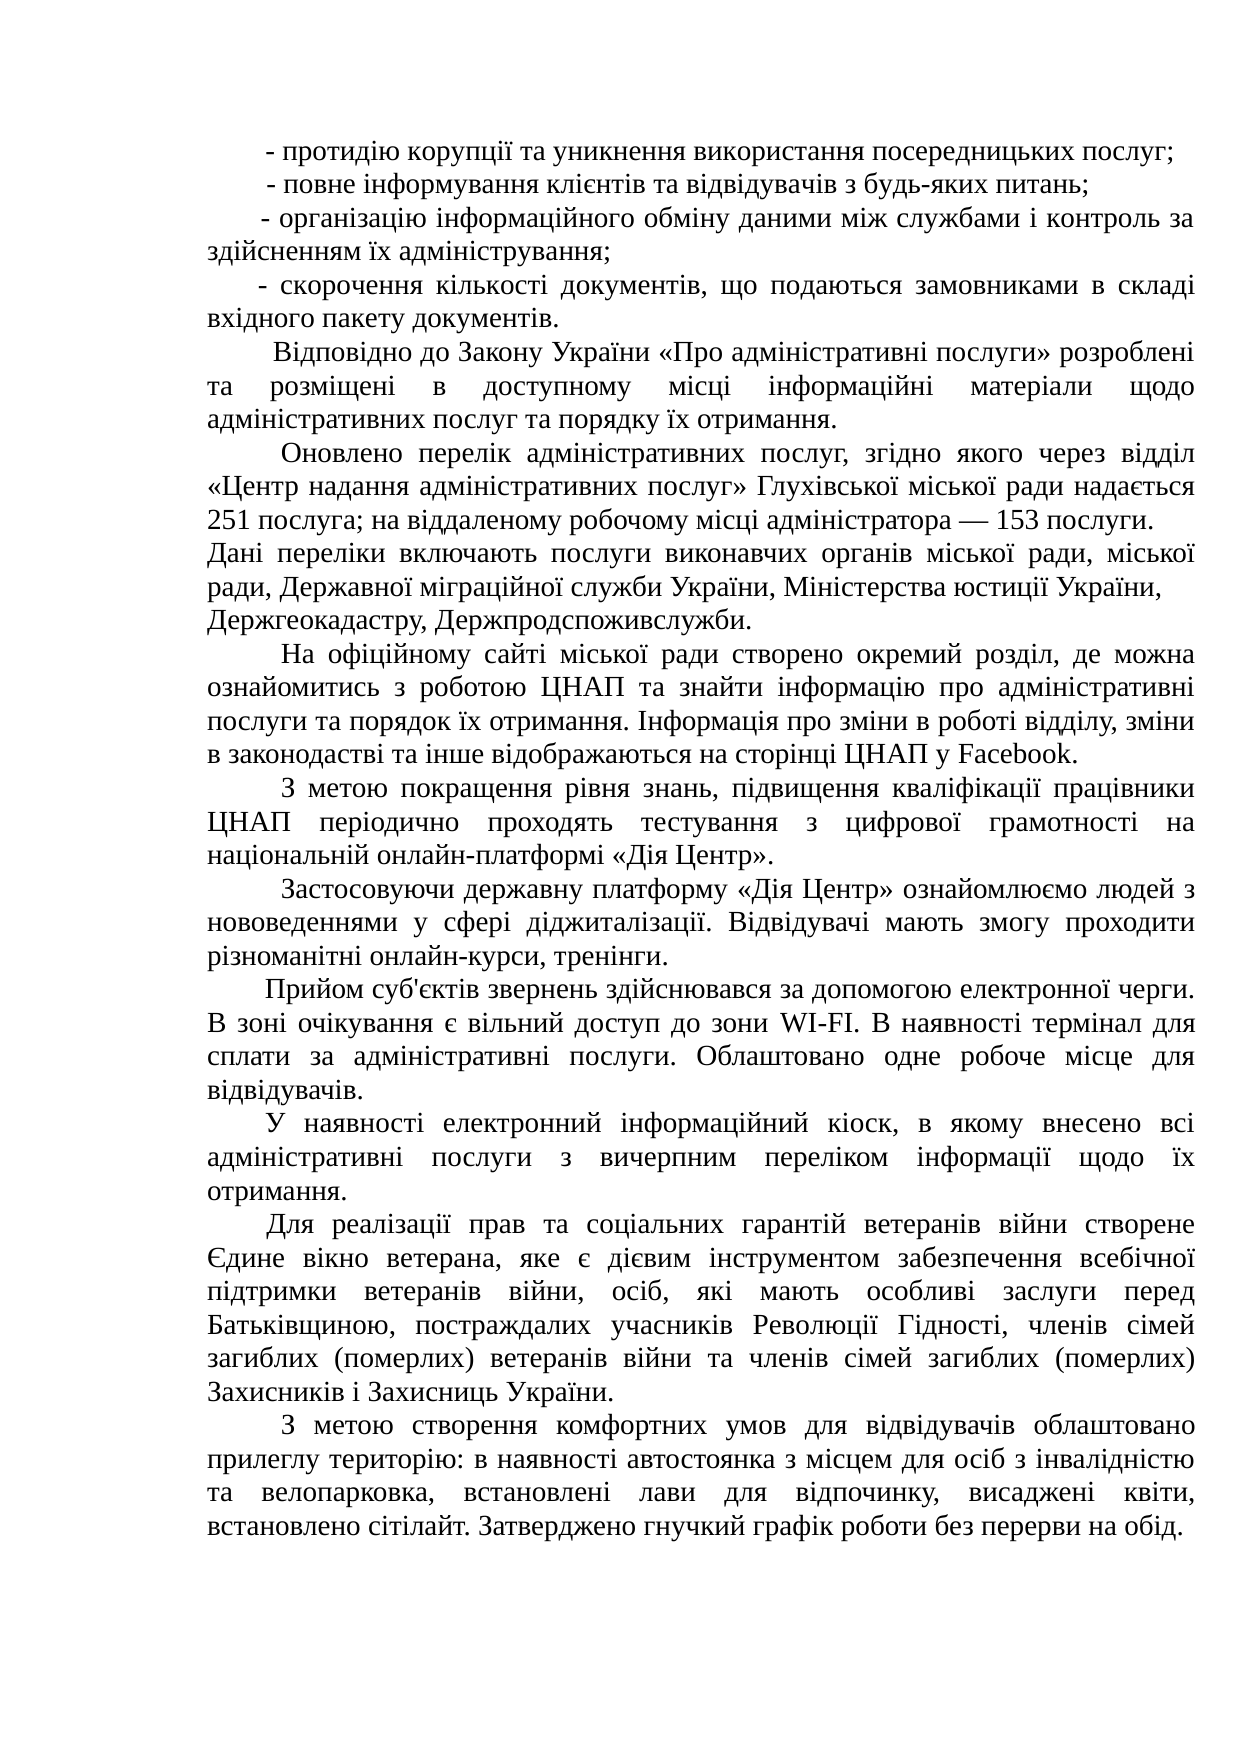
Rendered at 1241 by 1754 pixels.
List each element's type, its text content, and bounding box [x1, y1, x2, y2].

text Прийом суб'єктів звернень здійснювався за допомогою електронної черги. В зоні очікування є вільний доступ до зони WI-FI. В наявності термінал для сплати за адміністративні послуги. Облаштовано одне робоче місце для відвідувачів. [207, 971, 1196, 1106]
text Для реалізації прав та соціальних гарантій ветеранів війни створене Єдине вікно ветерана, яке є дієвим інструментом забезпечення всебічної підтримки ветеранів війни, осіб, які мають особливі заслуги перед Батьківщиною, постраждалих учасників Революції Гідності, членів сімей загиблих (померлих) ветеранів війни та членів сімей загиблих (померлих) Захисників і Захисниць України. [207, 1206, 1196, 1407]
text - протидію корупції та уникнення використання посередницьких послуг; [207, 133, 1196, 166]
text Оновлено перелік адміністративних послуг, згідно якого через відділ «Центр надання адміністративних послуг» Глухівської міської ради надається 251 послуга; на віддаленому робочому місці адміністратора — 153 послуги. [207, 435, 1196, 535]
text На офіційному сайті міської ради створено окремий розділ, де можна ознайомитись з роботою ЦНАП та знайти інформацію про адміністративні послуги та порядок їх отримання. Інформація про зміни в роботі відділу, зміни в законодастві та інше відображаються на сторінці ЦНАП у Facebook. [207, 636, 1196, 770]
text - повне інформування клієнтів та відвідувачів з будь-яких питань; [207, 166, 1196, 200]
text Відповідно до Закону України «Про адміністративні послуги» розроблені та розміщені в доступному місці інформаційні матеріали щодо адміністративних послуг та порядку їх отримання. [207, 334, 1196, 435]
text У наявності електронний інформаційний кіоск, в якому внесено всі адміністративні послуги з вичерпним переліком інформації щодо їх отримання. [207, 1106, 1196, 1206]
text З метою створення комфортних умов для відвідувачів облаштовано прилеглу територію: в наявності автостоянка з місцем для осіб з інвалідністю та велопарковка, встановлені лави для відпочинку, висаджені квіти, встановлено сітілайт. Затверджено гнучкий графік роботи без перерви на обід. [207, 1407, 1196, 1542]
text - скорочення кількості документів, що подаються замовниками в складі вхідного пакету документів. [207, 267, 1196, 334]
text Застосовуючи державну платформу «Дія Центр» ознайомлюємо людей з нововеденнями у сфері діджиталізації. Відвідувачі мають змогу проходити різноманітні онлайн-курси, тренінги. [207, 871, 1196, 971]
text - організацію інформаційного обміну даними між службами і контроль за здійсненням їх адміністрування; [207, 200, 1196, 267]
text З метою покращення рівня знань, підвищення кваліфікації працівники ЦНАП періодично проходять тестування з цифрової грамотності на національній онлайн-платформі «Дія Центр». [207, 770, 1196, 871]
text Держгеокадастру, Держпродспоживслужби. [207, 602, 1196, 636]
text Дані переліки включають послуги виконавчих органів міської ради, міської ради, Державної міграційної служби України, Міністерства юстиції України, [207, 535, 1196, 602]
